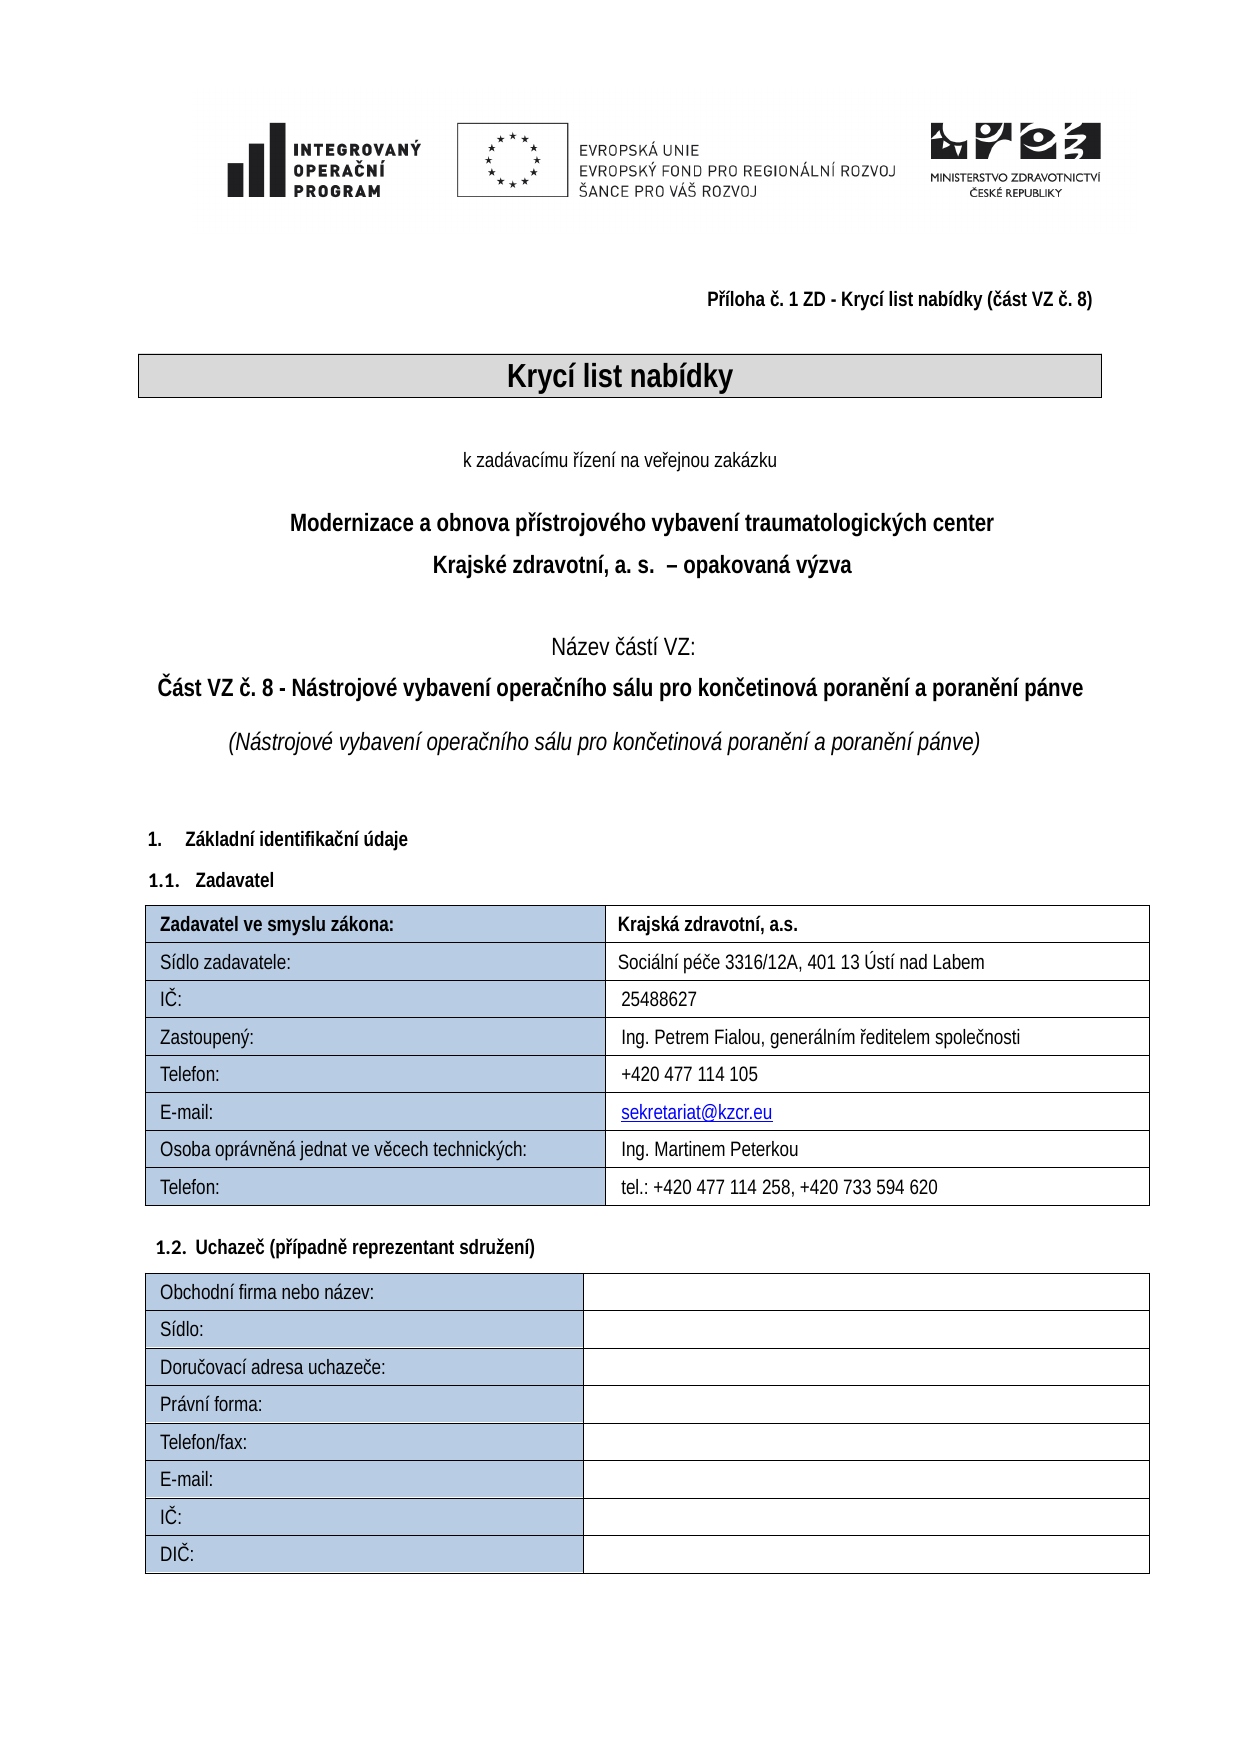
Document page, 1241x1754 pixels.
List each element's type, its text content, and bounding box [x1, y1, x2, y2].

table_cell +420 477 114 105 [606, 1056, 1149, 1092]
text Příloha č. 1 ZD - Krycí list nabídky (část VZ č. 8) [148, 287, 1093, 311]
table_cell Osoba oprávněná jednat ve věcech technických: [146, 1131, 605, 1167]
table_cell Ing. Petrem Fialou, generálním ředitelem společnosti [606, 1018, 1149, 1055]
picture [192, 86, 1137, 234]
table_cell Telefon/fax: [146, 1424, 583, 1460]
table_cell Ing. Martinem Peterkou [606, 1131, 1149, 1167]
table_cell IČ: [146, 1499, 583, 1535]
text (Nástrojové vybavení operačního sálu pro končetinová poranění a poranění pánve) [221, 727, 1093, 755]
table_header Zadavatel ve smyslu zákona: [146, 906, 605, 942]
table_cell Telefon: [146, 1056, 605, 1092]
table_header [584, 1274, 1149, 1310]
table_cell Sídlo zadavatele: [146, 943, 605, 980]
table_cell sekretariat@kzcr.eu [606, 1093, 1149, 1130]
table_cell E-mail: [146, 1461, 583, 1497]
table_header Obchodní firma nebo název: [146, 1274, 583, 1310]
table_cell [584, 1424, 1149, 1460]
list Uchazeč (případně reprezentant sdružení) [155, 1231, 1093, 1260]
table_cell [584, 1499, 1149, 1535]
table_cell Doručovací adresa uchazeče: [146, 1349, 583, 1385]
table_cell Telefon: [146, 1168, 605, 1205]
table_cell [584, 1349, 1149, 1385]
table_cell Sídlo: [146, 1311, 583, 1347]
table_cell 25488627 [606, 981, 1149, 1017]
table_cell Zastoupený: [146, 1018, 605, 1055]
table_cell tel.: +420 477 114 258, +420 733 594 620 [606, 1168, 1149, 1205]
text Krycí list nabídky [139, 355, 1101, 397]
text 1. Základní identifikační údaje [148, 821, 1093, 851]
table_cell E-mail: [146, 1093, 605, 1130]
table_cell Právní forma: [146, 1386, 583, 1422]
list Zadavatel [148, 863, 1093, 892]
text Modernizace a obnova přístrojového vybavení traumatologických center [185, 508, 1093, 537]
text Část VZ č. 8 - Nástrojové vybavení operačního sálu pro končetinová poranění a poranění pánve [155, 673, 1093, 702]
table_cell [584, 1311, 1149, 1347]
table_cell [584, 1536, 1149, 1572]
table_cell [584, 1386, 1149, 1422]
table_header Krajská zdravotní, a.s. [606, 906, 1149, 942]
table_cell IČ: [146, 981, 605, 1017]
text Název částí VZ: [154, 632, 1093, 661]
table_cell Sociální péče 3316/12A, 401 13 Ústí nad Labem [606, 943, 1149, 980]
text k zadávacímu řízení na veřejnou zakázku [148, 447, 1093, 471]
table_cell DIČ: [146, 1536, 583, 1572]
table_cell [584, 1461, 1149, 1497]
text Krajské zdravotní, a. s. – opakovaná výzva [185, 549, 1093, 578]
